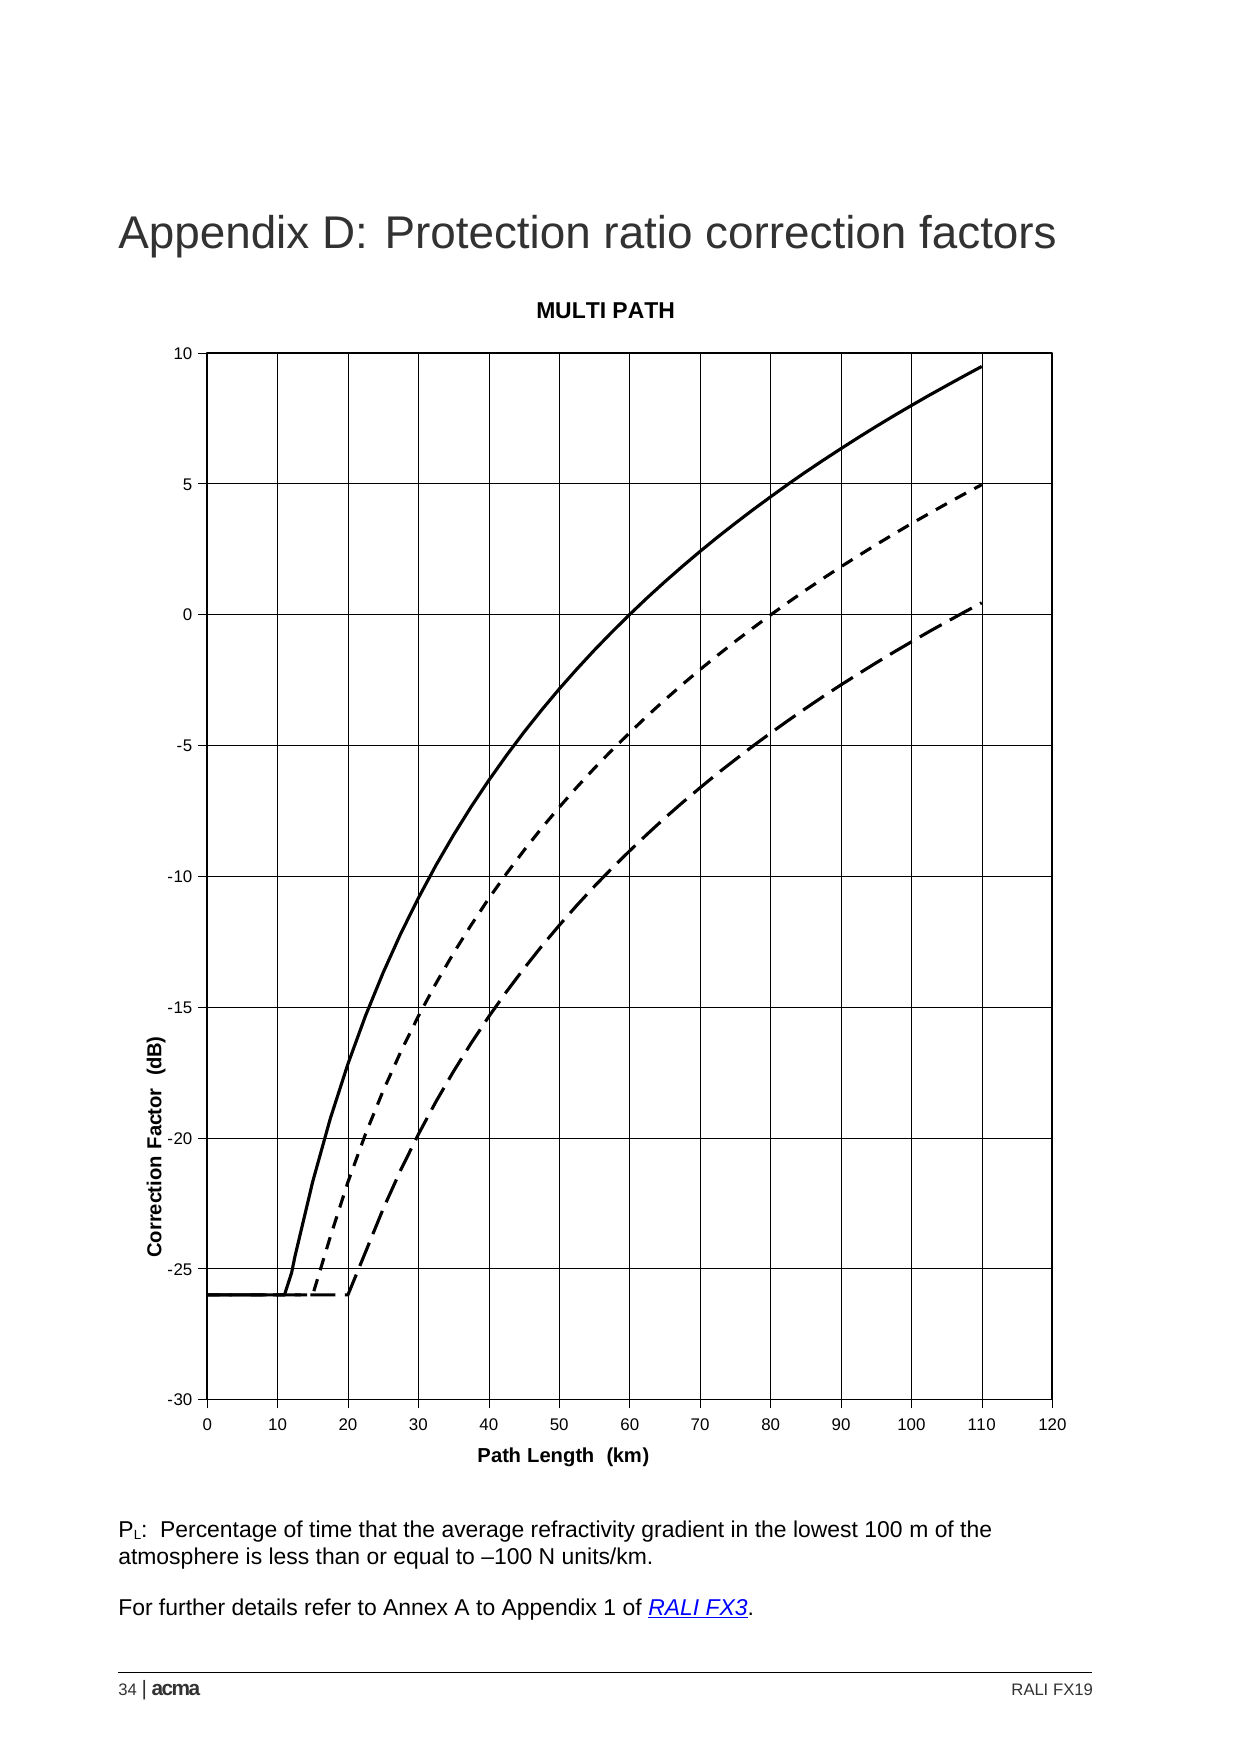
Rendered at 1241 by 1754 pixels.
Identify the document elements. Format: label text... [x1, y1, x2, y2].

text PL: Percentage of time that the average refractivity gradient in the lowest 100 m of the atmosphere is less than or equal to –100 N units/km. [118, 1516, 1092, 1569]
text For further details refer to Annex A to Appendix 1 of RALI FX3. [118, 1594, 1092, 1620]
text MULTI PATH [118, 297, 1092, 324]
text Protection ratio correction factors [118, 203, 1092, 260]
